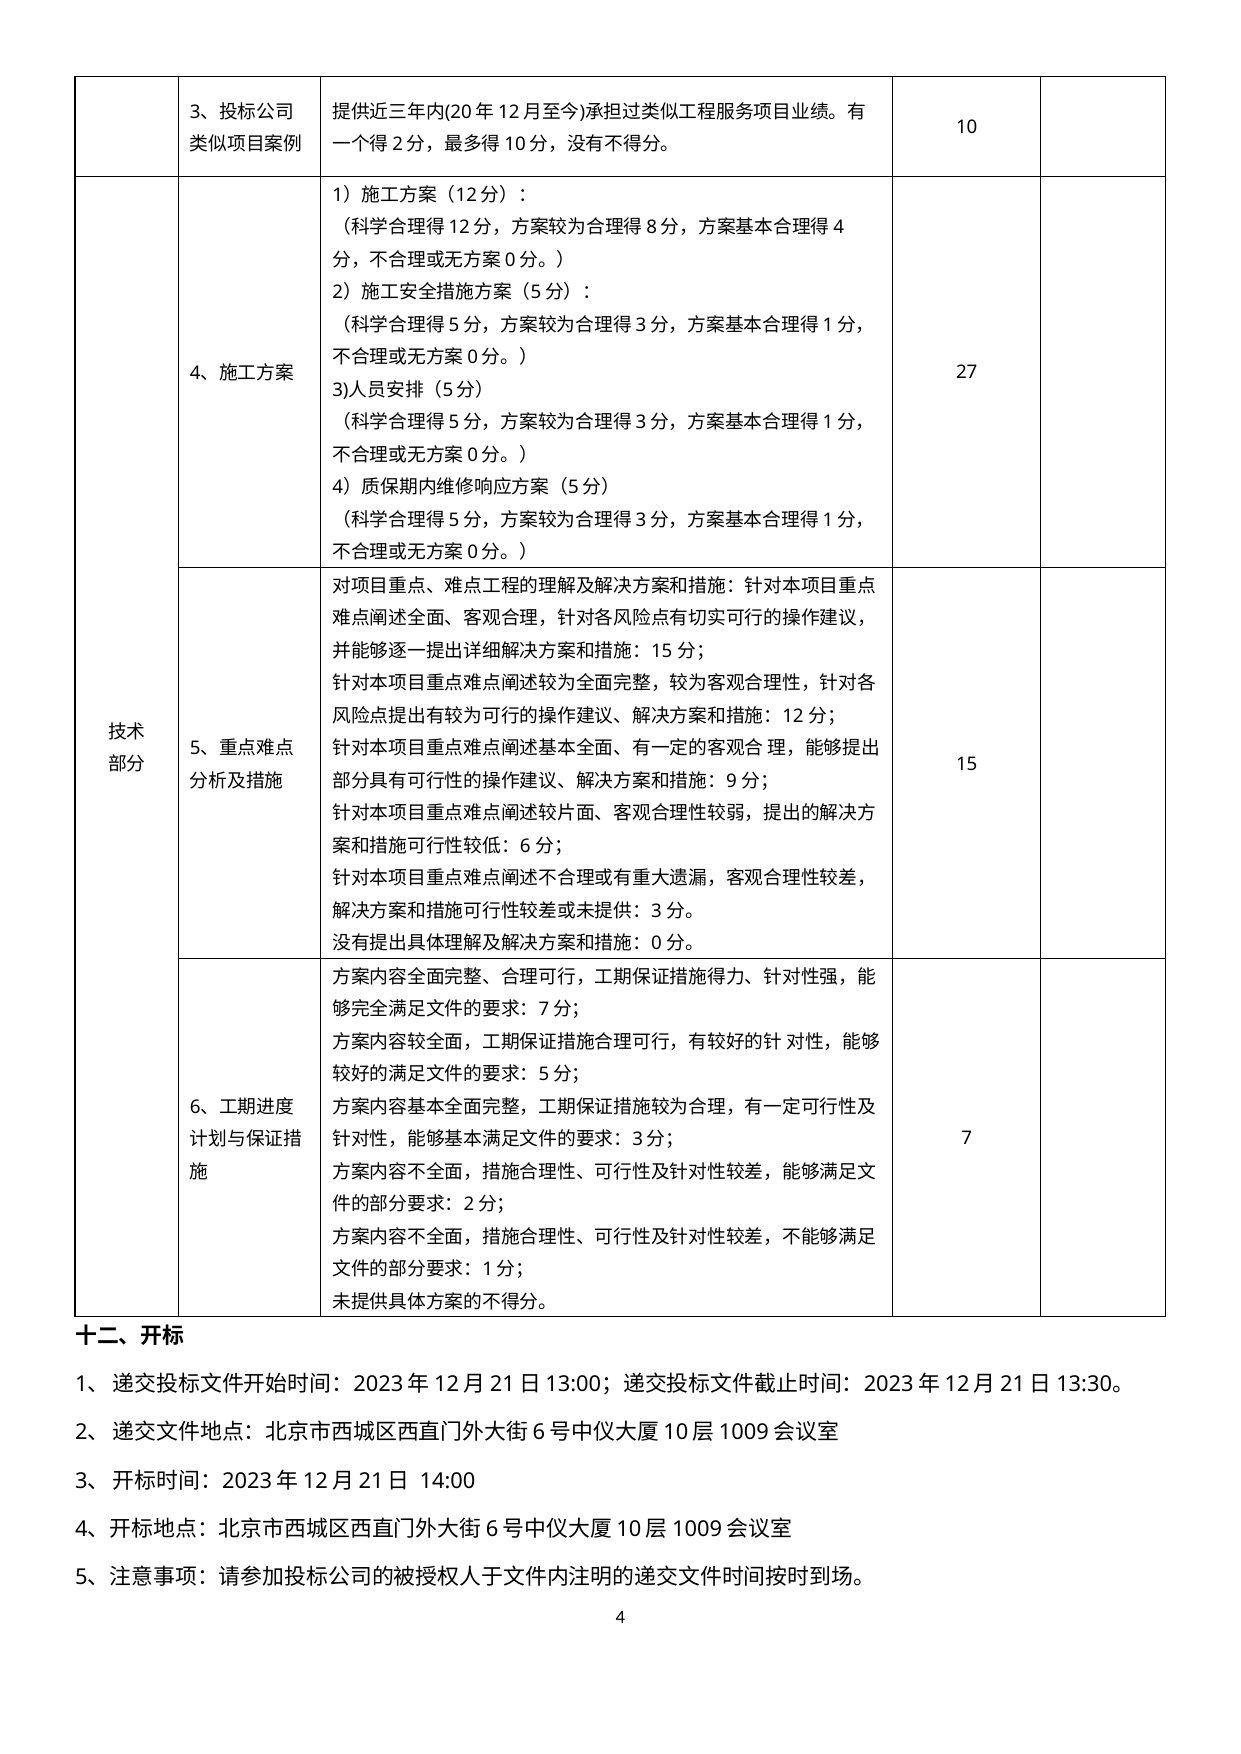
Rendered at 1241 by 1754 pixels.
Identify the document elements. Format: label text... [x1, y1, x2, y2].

table_cell [1041, 77, 1165, 176]
table_cell 6、工期进度计划与保证措施 [179, 959, 320, 1316]
text 5、注意事项：请参加投标公司的被授权人于文件内注明的递交文件时间按时到场。 [75, 1559, 1165, 1591]
table_cell 4、施工方案 [179, 177, 320, 567]
text 4、开标地点：北京市西城区西直门外大街6号中仪大厦10层1009会议室 [75, 1511, 1165, 1543]
text 十二、开标 [75, 1317, 1165, 1350]
table_cell [1041, 568, 1165, 958]
table_cell 7 [893, 959, 1040, 1316]
table_cell 3、投标公司类似项目案例 [179, 77, 320, 176]
table_cell [1041, 959, 1165, 1316]
table_cell 1）施工方案（12分）： （科学合理得12分，方案较为合理得8分，方案基本合理得4分，不合理或无方案0分。） 2）施工安全措施方案（5分）： （科学合理得5分，方案较为合理得3分，方案基本合理得1分，不合理或无方案0分。） 3)人员安排（5分） （科学合理得5分，方案较为合理得3分，方案基本合理得1分，不合理或无方案0分。） 4）质保期内维修响应方案（5分） （科学合理得5分，方案较为合理得3分，方案基本合理得1分，不合理或无方案0分。） [321, 177, 892, 567]
table_cell 27 [893, 177, 1040, 567]
table_cell 方案内容全面完整、合理可行，工期保证措施得力、针对性强，能够完全满足文件的要求：7分； 方案内容较全面，工期保证措施合理可行，有较好的针 对性，能够较好的满足文件的要求：5分； 方案内容基本全面完整，工期保证措施较为合理，有一定可行性及针对性，能够基本满足文件的要求：3分； 方案内容不全面，措施合理性、可行性及针对性较差，能够满足文件的部分要求：2分； 方案内容不全面，措施合理性、可行性及针对性较差，不能够满足文件的部分要求：1分； 未提供具体方案的不得分。 [321, 959, 892, 1316]
list 开标时间：2023年12月21日 14:00 [75, 1462, 1165, 1495]
table_cell 提供近三年内(20年12月至今)承担过类似工程服务项目业绩。有一个得2分，最多得10分，没有不得分。 [321, 77, 892, 176]
list 递交投标文件开始时间：2023年12月21日13:00；递交投标文件截止时间：2023年12月21日 13:30。 [75, 1366, 1165, 1398]
list 递交文件地点：北京市西城区西直门外大街6号中仪大厦10层1009会议室 [75, 1414, 1165, 1446]
table_cell 技术 部分 [76, 177, 178, 1316]
table_cell 5、重点难点分析及措施 [179, 568, 320, 958]
table_cell [1041, 177, 1165, 567]
table_cell 10 [893, 77, 1040, 176]
table_cell 对项目重点、难点工程的理解及解决方案和措施：针对本项目重点难点阐述全面、客观合理，针对各风险点有切实可行的操作建议，并能够逐一提出详细解决方案和措施：15 分； 针对本项目重点难点阐述较为全面完整，较为客观合理性，针对各风险点提出有较为可行的操作建议、解决方案和措施：12 分； 针对本项目重点难点阐述基本全面、有一定的客观合 理，能够提出部分具有可行性的操作建议、解决方案和措施：9 分； 针对本项目重点难点阐述较片面、客观合理性较弱，提出的解决方案和措施可行性较低：6 分； 针对本项目重点难点阐述不合理或有重大遗漏，客观合理性较差，解决方案和措施可行性较差或未提供：3 分。 没有提出具体理解及解决方案和措施：0 分。 [321, 568, 892, 958]
table_cell 15 [893, 568, 1040, 958]
